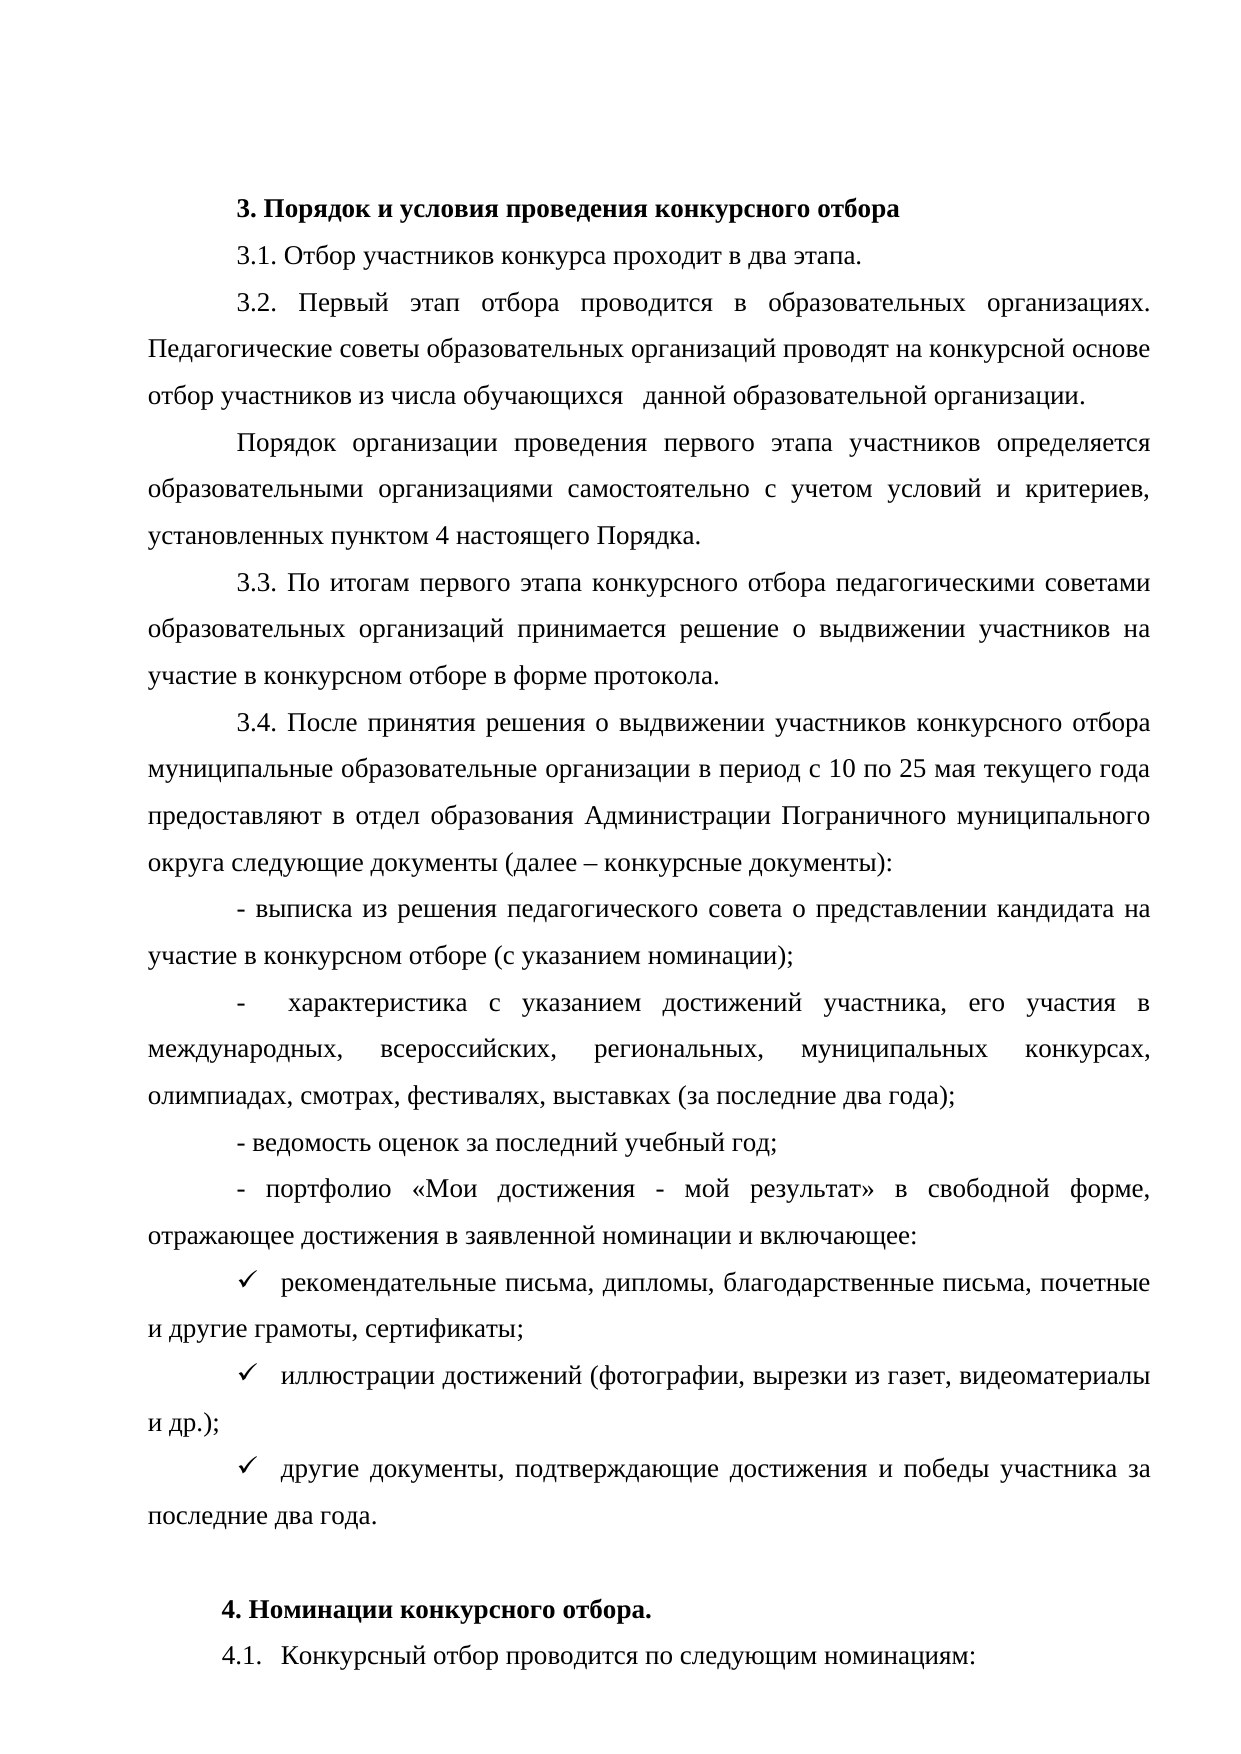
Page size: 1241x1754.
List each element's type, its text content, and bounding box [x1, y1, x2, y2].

text 3. Порядок и условия проведения конкурсного отбора [148, 192, 1152, 223]
text - выписка из решения педагогического совета о представлении кандидата на участие в конкурсном отборе (с указанием номинации); [148, 892, 1152, 970]
list другие документы, подтверждающие достижения и победы участника за последние два года. [148, 1453, 1152, 1531]
list рекомендательные письма, дипломы, благодарственные письма, почетные и другие грамоты, сертификаты; [148, 1266, 1152, 1344]
text 3.1. Отбор участников конкурса проходит в два этапа. [148, 239, 1152, 270]
text 3.3. По итогам первого этапа конкурсного отбора педагогическими советами образовательных организаций принимается решение о выдвижении участников на участие в конкурсном отборе в форме протокола. [148, 566, 1152, 690]
list иллюстрации достижений (фотографии, вырезки из газет, видеоматериалы и др.); [148, 1359, 1152, 1437]
text 3.4. После принятия решения о выдвижении участников конкурсного отбора муниципальные образовательные организации в период с 10 по 25 мая текущего года предоставляют в отдел образования Администрации Пограничного муниципального округа следующие документы (далее – конкурсные документы): [148, 706, 1152, 877]
list Конкурсный отбор проводится по следующим номинациям: [222, 1639, 1152, 1671]
text - портфолио «Мои достижения - мой результат» в свободной форме, отражающее достижения в заявленной номинации и включающее: [148, 1172, 1152, 1250]
text - характеристика с указанием достижений участника, его участия в международных, всероссийских, региональных, муниципальных конкурсах, олимпиадах, смотрах, фестивалях, выставках (за последние два года); [148, 986, 1152, 1110]
text 3.2. Первый этап отбора проводится в образовательных организациях. Педагогические советы образовательных организаций проводят на конкурсной основе отбор участников из числа обучающихся данной образовательной организации. [148, 286, 1152, 410]
text - ведомость оценок за последний учебный год; [148, 1126, 1152, 1157]
text 4. Номинации конкурсного отбора. [148, 1593, 1152, 1624]
text Порядок организации проведения первого этапа участников определяется образовательными организациями самостоятельно с учетом условий и критериев, установленных пунктом 4 настоящего Порядка. [148, 426, 1152, 550]
